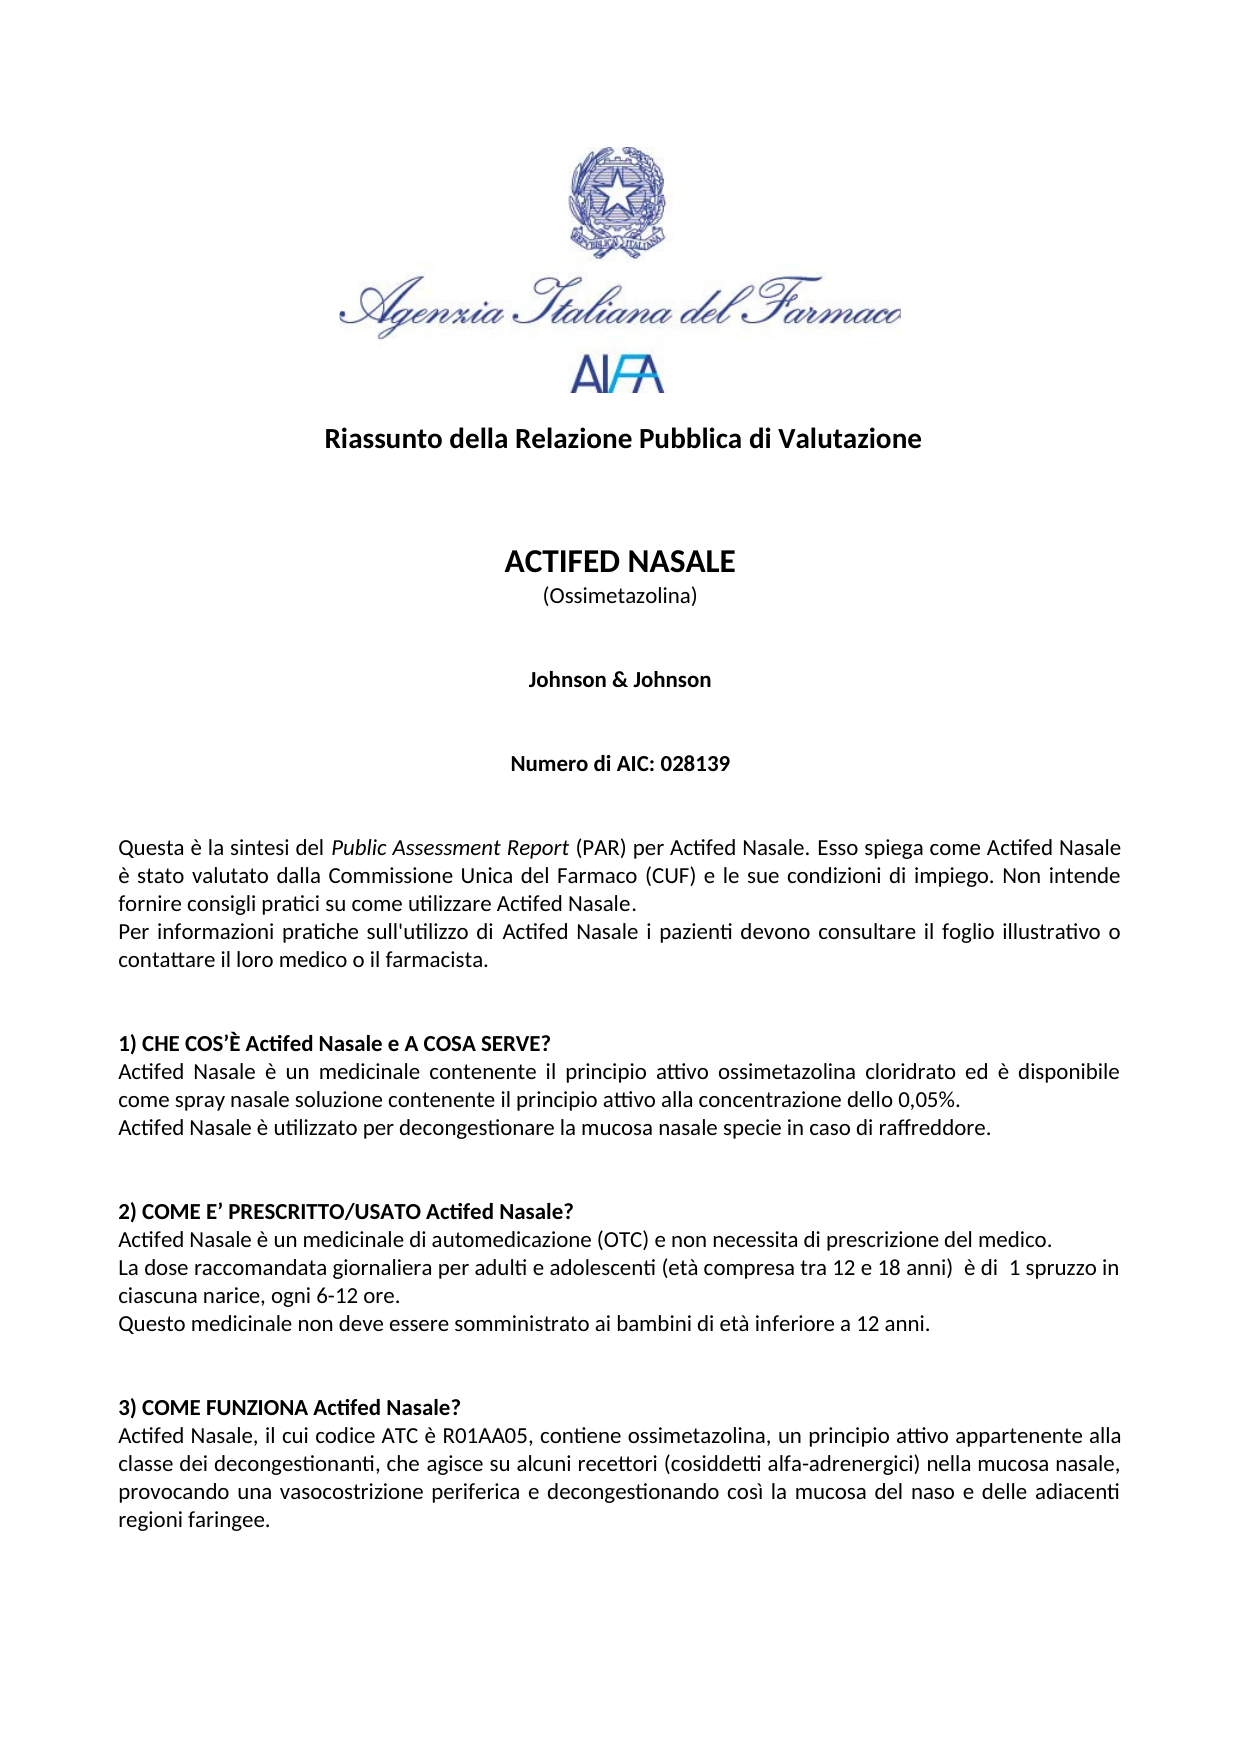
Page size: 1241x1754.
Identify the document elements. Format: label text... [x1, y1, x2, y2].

text La dose raccomandata giornaliera per adulti e adolescenti (età compresa tra 12 e 18 anni) è di 1 spruzzo in ciascuna narice, ogni 6-12 ore. [118, 1253, 1122, 1309]
text Actifed Nasale, il cui codice ATC è R01AA05, contiene ossimetazolina, un principio attivo appartenente alla classe dei decongestionanti, che agisce su alcuni recettori (cosiddetti alfa-adrenergici) nella mucosa nasale, provocando una vasocostrizione periferica e decongestionando così la mucosa del naso e delle adiacenti regioni faringee. [118, 1421, 1122, 1533]
text Numero di AIC: 028139 [118, 749, 1122, 777]
text Per informazioni pratiche sull'utilizzo di Actifed Nasale i pazienti devono consultare il foglio illustrativo o contattare il loro medico o il farmacista. [118, 917, 1122, 973]
text Johnson & Johnson [118, 665, 1122, 693]
text Actifed Nasale è un medicinale di automedicazione (OTC) e non necessita di prescrizione del medico. [118, 1225, 1122, 1253]
text Actifed Nasale è utilizzato per decongestionare la mucosa nasale specie in caso di raffreddore. [118, 1113, 1122, 1141]
text 2) COME E’ PRESCRITTO/USATO Actifed Nasale? [118, 1197, 1122, 1225]
text Actifed Nasale è un medicinale contenente il principio attivo ossimetazolina cloridrato ed è disponibile come spray nasale soluzione contenente il principio attivo alla concentrazione dello 0,05%. [118, 1057, 1122, 1113]
text Questa è la sintesi del Public Assessment Report (PAR) per Actifed Nasale. Esso spiega come Actifed Nasale è stato valutato dalla Commissione Unica del Farmaco (CUF) e le sue condizioni di impiego. Non intende fornire consigli pratici su come utilizzare Actifed Nasale. [118, 833, 1122, 917]
text Riassunto della Relazione Pubblica di Valutazione [118, 420, 1122, 456]
text 1) CHE COS’È Actifed Nasale e A COSA SERVE? [118, 1029, 1122, 1057]
text 3) COME FUNZIONA Actifed Nasale? [118, 1393, 1122, 1421]
text Questo medicinale non deve essere somministrato ai bambini di età inferiore a 12 anni. [118, 1309, 1122, 1337]
text (Ossimetazolina) [118, 581, 1122, 609]
text ACTIFED NASALE [118, 540, 1122, 581]
